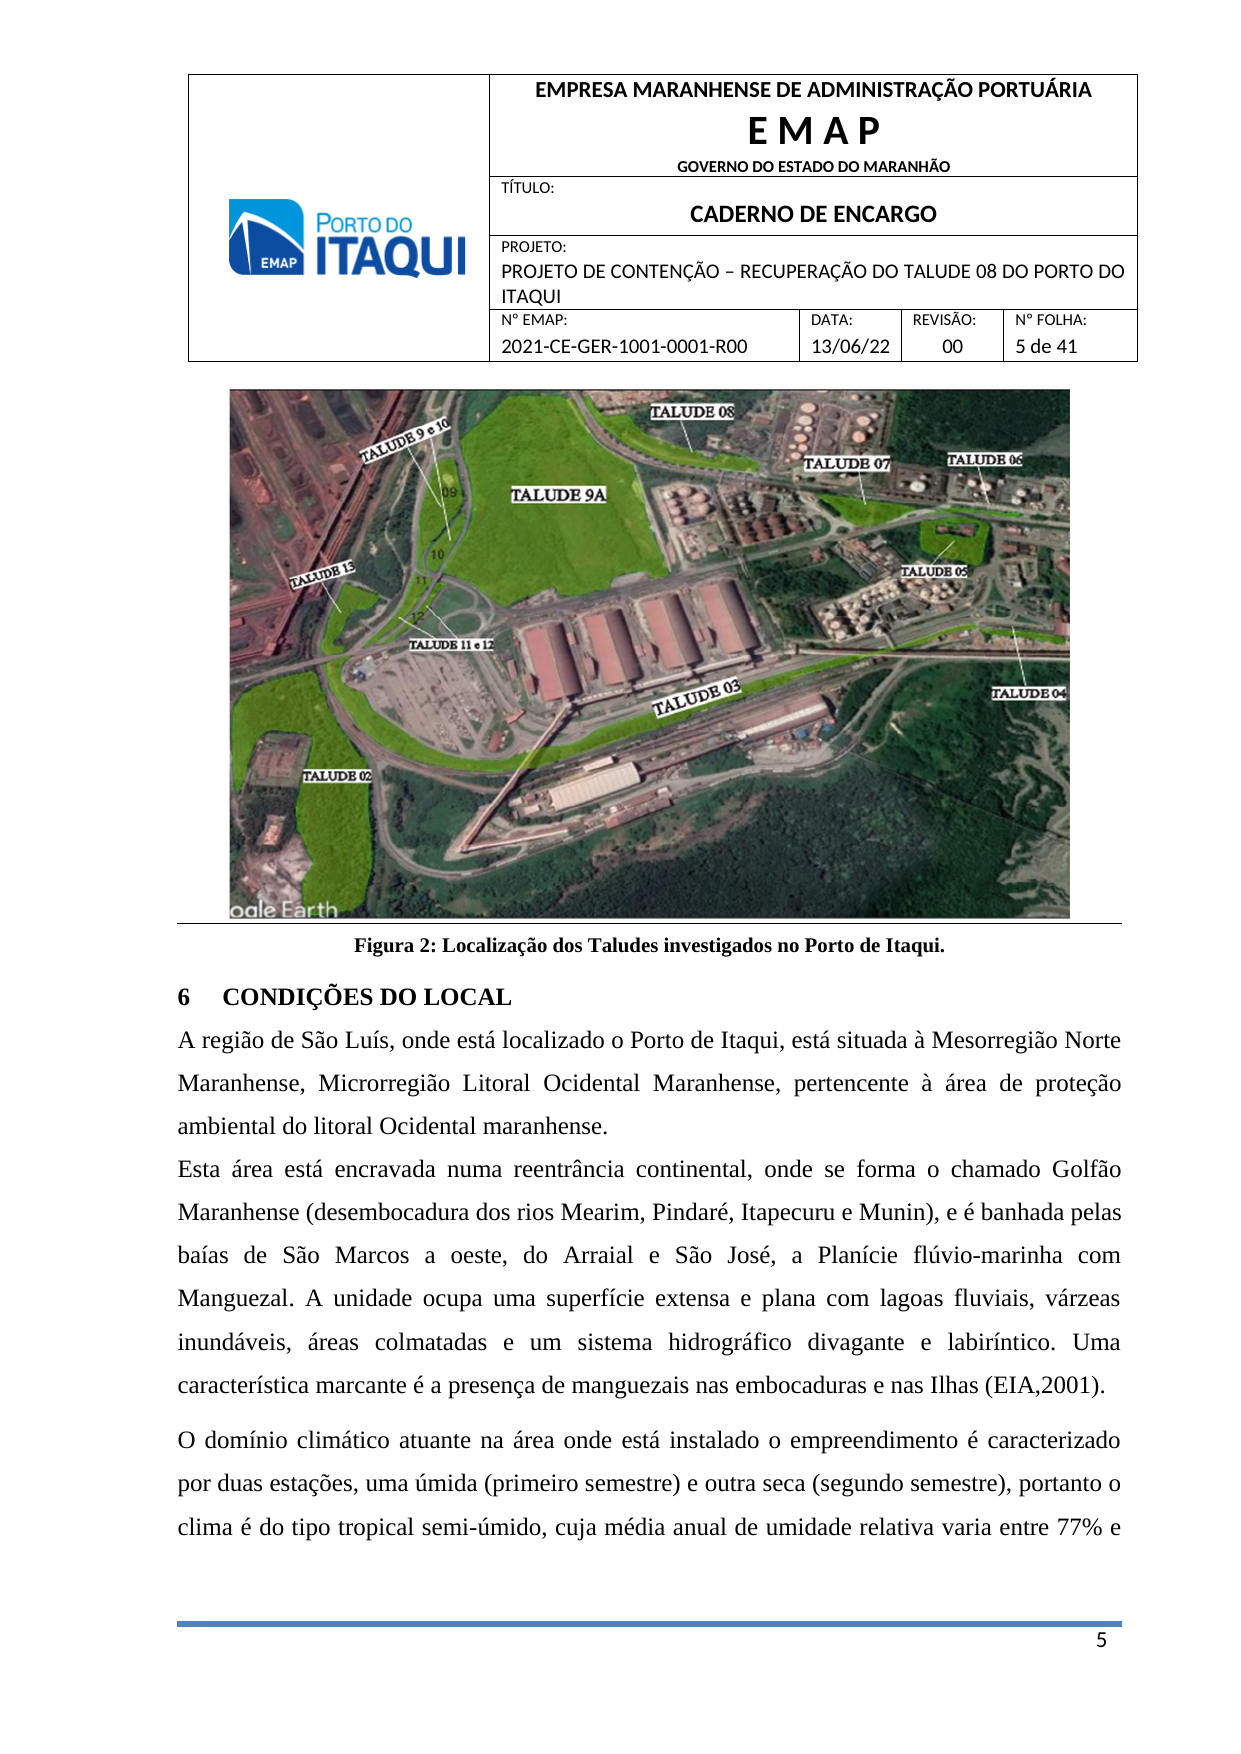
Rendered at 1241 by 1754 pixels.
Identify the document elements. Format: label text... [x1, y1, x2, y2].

text Figura 2: Localização dos Taludes investigados no Porto de Itaqui. [177, 932, 1122, 957]
text A região de São Luís, onde está localizado o Porto de Itaqui, está situada à Mesorregião Norte Maranhense, Microrregião Litoral Ocidental Maranhense, pertencente à área de proteção ambiental do litoral Ocidental maranhense. [177, 1025, 1122, 1140]
picture [229, 389, 1070, 921]
subtitle CONDIÇÕES DO LOCAL [177, 982, 1122, 1010]
text Esta área está encravada numa reentrância continental, onde se forma o chamado Golfão Maranhense (desembocadura dos rios Mearim, Pindaré, Itapecuru e Munin), e é banhada pelas baías de São Marcos a oeste, do Arraial e São José, a Planície flúvio-marinha com Manguezal. A unidade ocupa uma superfície extensa e plana com lagoas fluviais, várzeas inundáveis, áreas colmatadas e um sistema hidrográfico divagante e labiríntico. Uma característica marcante é a presença de manguezais nas embocaduras e nas Ilhas (EIA,2001). [177, 1154, 1122, 1398]
picture [229, 199, 465, 278]
